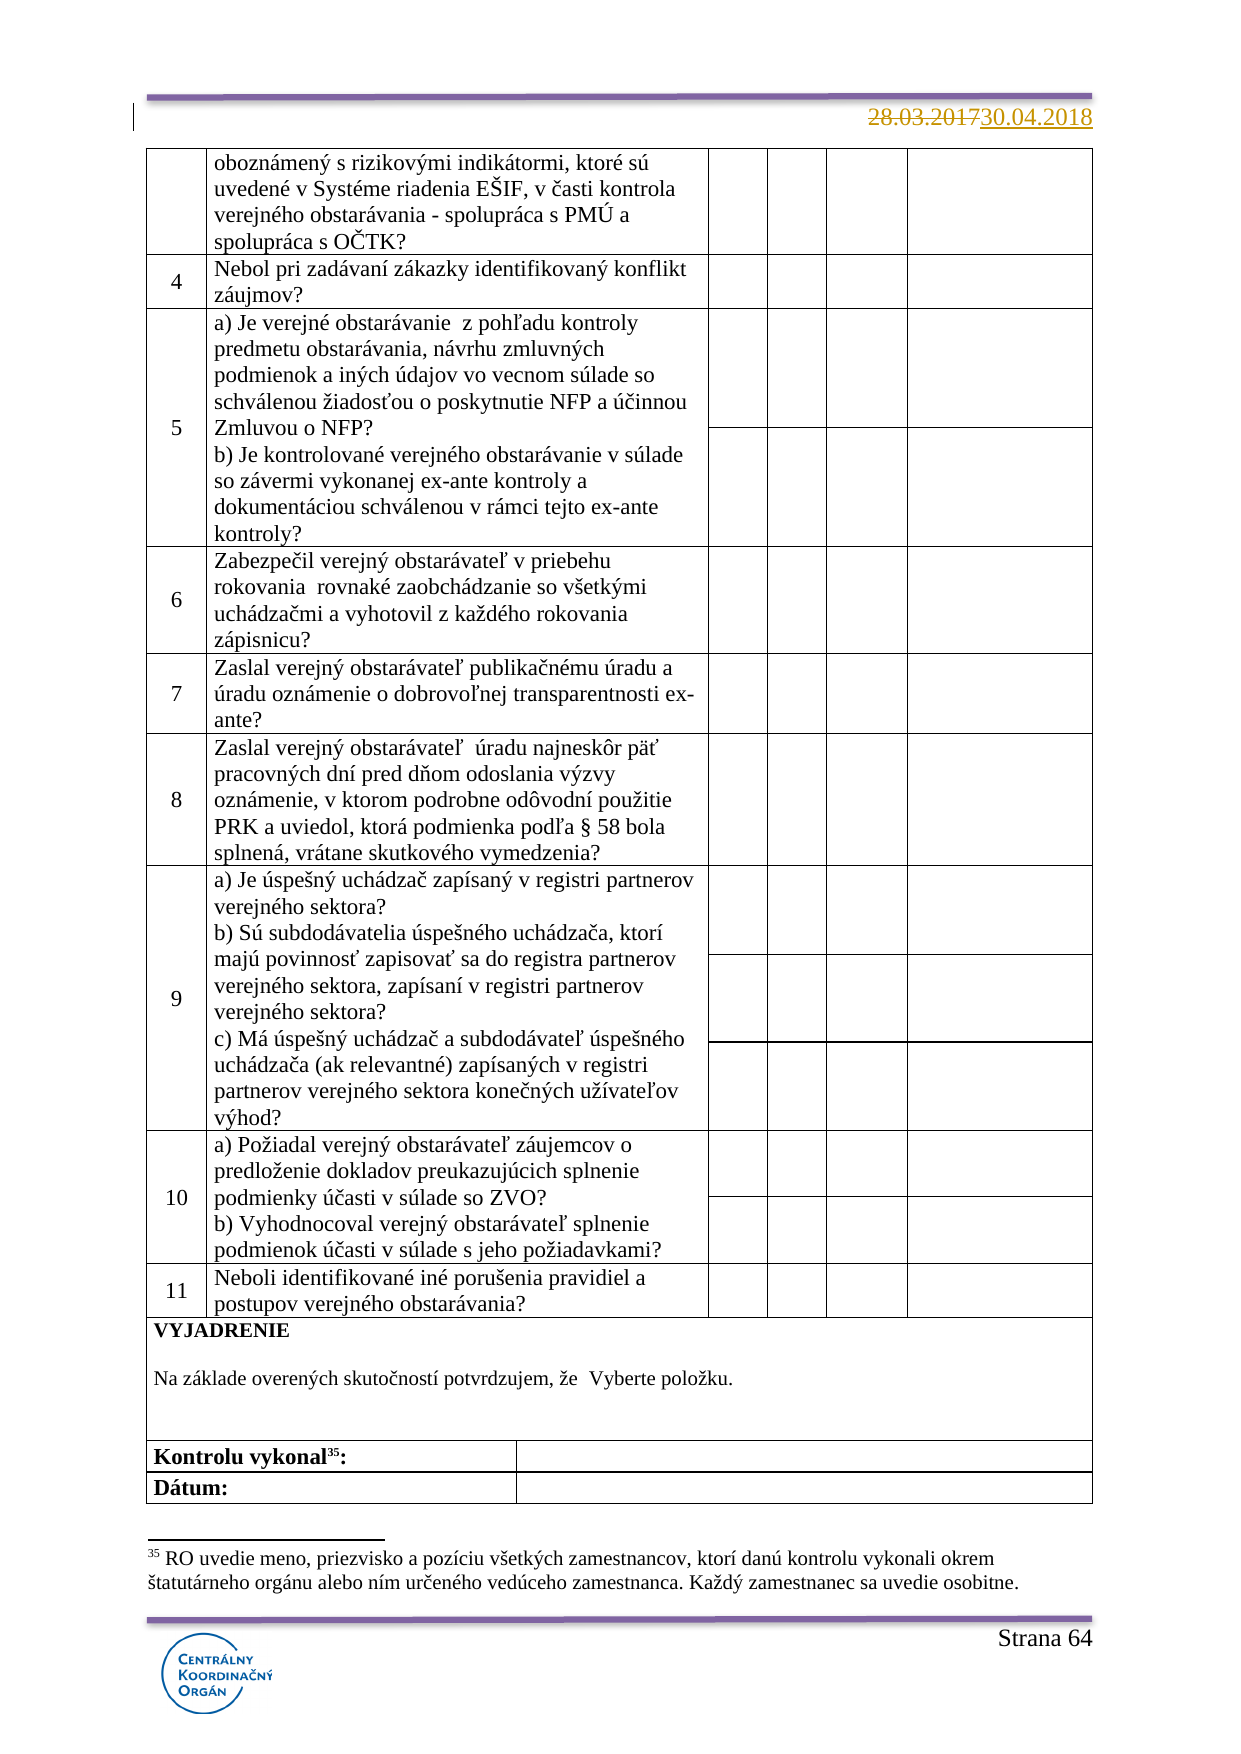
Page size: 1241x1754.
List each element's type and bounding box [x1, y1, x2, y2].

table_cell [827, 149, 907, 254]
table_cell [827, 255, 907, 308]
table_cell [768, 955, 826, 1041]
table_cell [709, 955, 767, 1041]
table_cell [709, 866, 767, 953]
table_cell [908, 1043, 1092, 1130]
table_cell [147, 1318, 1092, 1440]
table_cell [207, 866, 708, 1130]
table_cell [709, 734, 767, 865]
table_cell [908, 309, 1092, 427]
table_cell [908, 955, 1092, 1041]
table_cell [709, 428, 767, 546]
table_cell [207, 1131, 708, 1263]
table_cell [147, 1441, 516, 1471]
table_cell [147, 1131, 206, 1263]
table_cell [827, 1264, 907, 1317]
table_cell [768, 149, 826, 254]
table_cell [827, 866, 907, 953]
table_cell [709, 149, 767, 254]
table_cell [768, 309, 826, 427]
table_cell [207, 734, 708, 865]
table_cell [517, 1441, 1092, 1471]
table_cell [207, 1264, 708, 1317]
picture [159, 1631, 272, 1713]
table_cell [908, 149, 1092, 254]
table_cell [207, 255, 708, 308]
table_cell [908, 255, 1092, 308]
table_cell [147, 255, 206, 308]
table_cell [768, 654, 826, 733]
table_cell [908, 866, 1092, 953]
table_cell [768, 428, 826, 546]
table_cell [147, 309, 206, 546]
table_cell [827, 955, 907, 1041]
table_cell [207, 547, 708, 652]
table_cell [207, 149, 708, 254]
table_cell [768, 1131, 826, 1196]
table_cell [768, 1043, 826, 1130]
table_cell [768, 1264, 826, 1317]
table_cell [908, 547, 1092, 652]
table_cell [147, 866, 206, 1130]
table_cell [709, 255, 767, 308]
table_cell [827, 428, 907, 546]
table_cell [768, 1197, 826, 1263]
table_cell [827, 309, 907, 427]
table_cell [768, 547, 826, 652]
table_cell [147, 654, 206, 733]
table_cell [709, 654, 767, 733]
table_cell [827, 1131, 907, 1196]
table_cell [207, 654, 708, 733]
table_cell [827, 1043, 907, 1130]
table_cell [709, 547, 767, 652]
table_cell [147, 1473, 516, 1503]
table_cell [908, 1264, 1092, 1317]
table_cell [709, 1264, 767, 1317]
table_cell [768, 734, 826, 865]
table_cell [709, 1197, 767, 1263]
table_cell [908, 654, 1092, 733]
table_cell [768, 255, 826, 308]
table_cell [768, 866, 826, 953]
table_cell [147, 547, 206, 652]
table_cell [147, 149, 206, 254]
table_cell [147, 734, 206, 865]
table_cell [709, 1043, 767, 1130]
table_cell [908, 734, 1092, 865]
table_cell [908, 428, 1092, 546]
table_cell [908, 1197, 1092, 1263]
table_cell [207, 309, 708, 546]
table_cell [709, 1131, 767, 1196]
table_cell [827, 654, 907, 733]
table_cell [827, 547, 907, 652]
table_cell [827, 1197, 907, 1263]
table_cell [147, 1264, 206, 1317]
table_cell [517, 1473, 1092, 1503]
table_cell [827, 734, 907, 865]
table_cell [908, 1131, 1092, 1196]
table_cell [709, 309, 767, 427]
